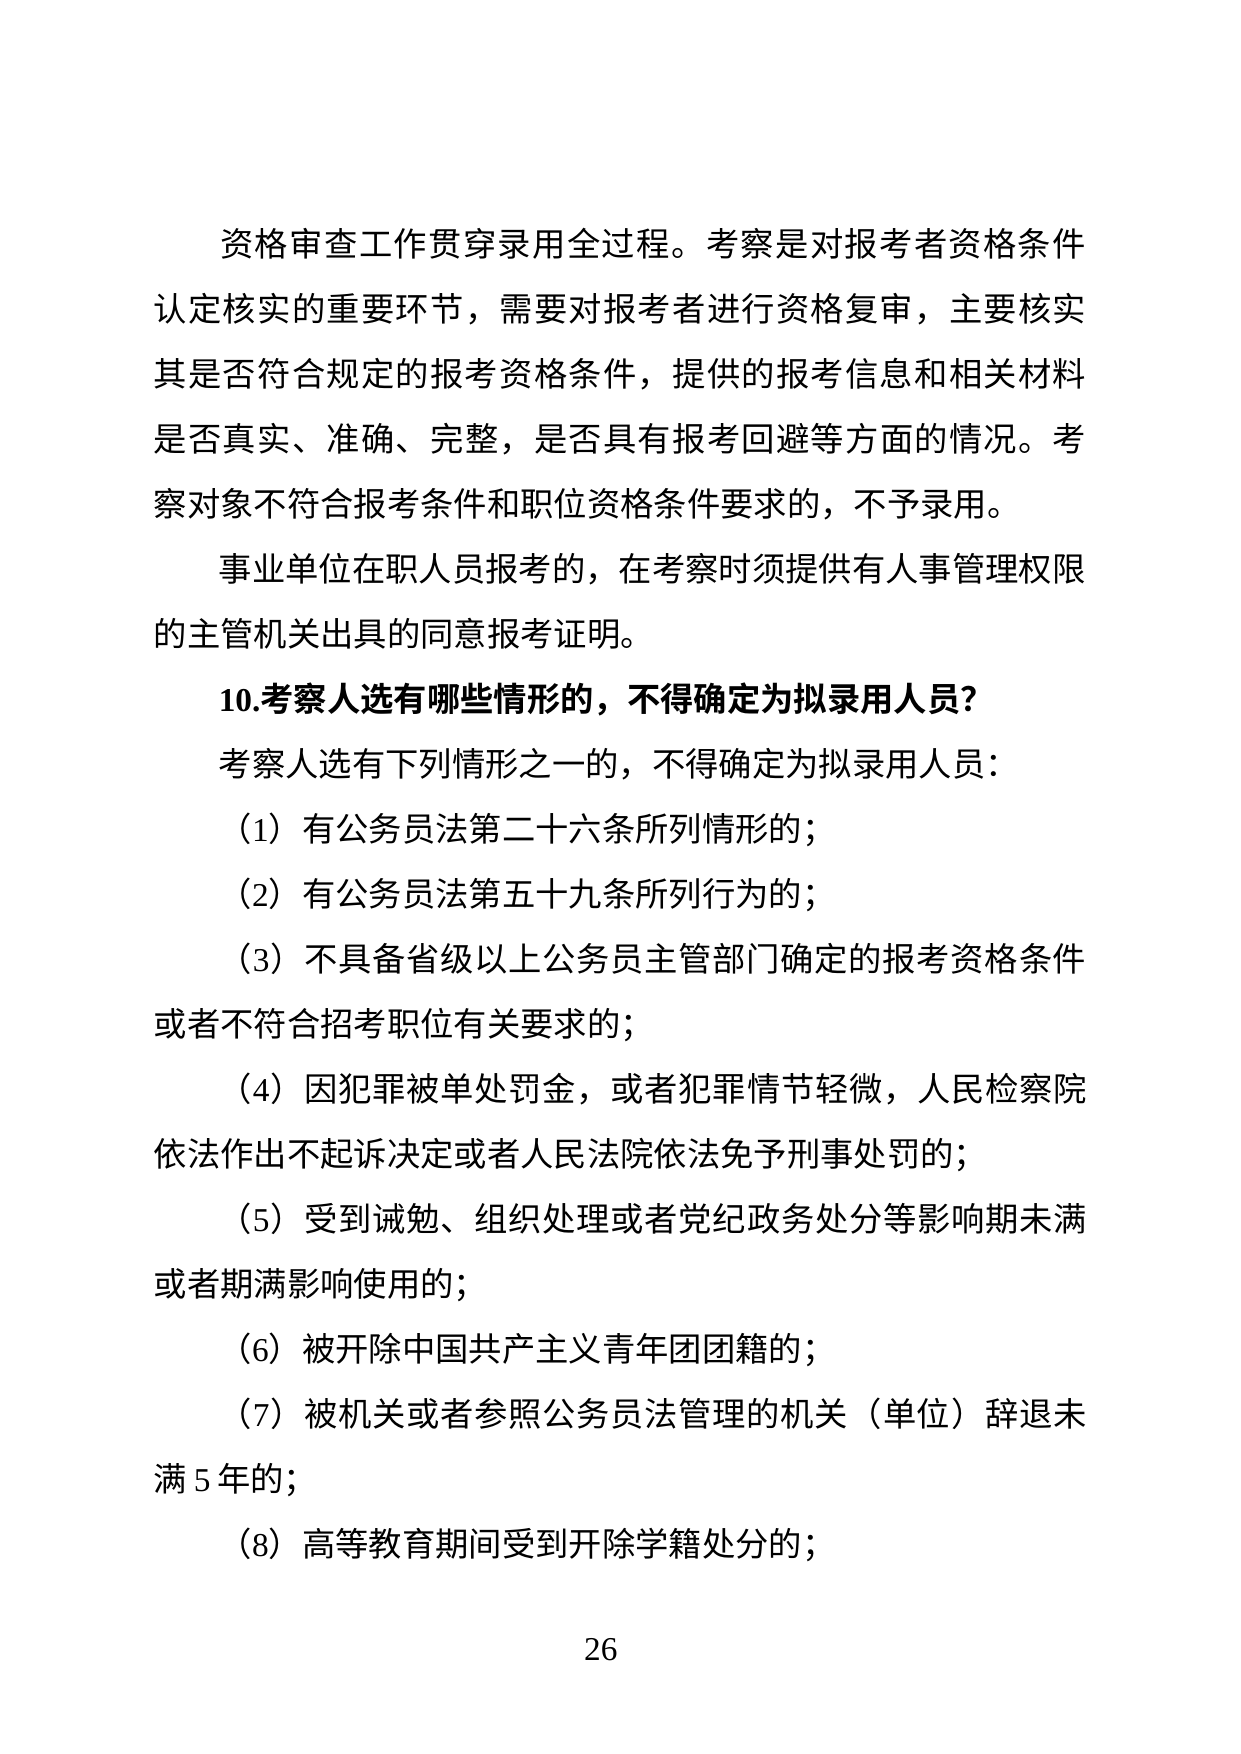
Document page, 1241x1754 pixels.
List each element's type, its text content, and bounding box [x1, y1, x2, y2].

text 考察人选有下列情形之一的，不得确定为拟录用人员： [153, 729, 1087, 794]
text （1）有公务员法第二十六条所列情形的； [153, 794, 1087, 859]
text 10.考察人选有哪些情形的，不得确定为拟录用人员？ [153, 664, 1087, 729]
text （6）被开除中国共产主义青年团团籍的； [153, 1314, 1087, 1379]
text （3）不具备省级以上公务员主管部门确定的报考资格条件或者不符合招考职位有关要求的； [153, 924, 1087, 1054]
text （2）有公务员法第五十九条所列行为的； [153, 859, 1087, 924]
text （7）被机关或者参照公务员法管理的机关（单位）辞退未满5年的； [153, 1379, 1087, 1509]
text （5）受到诫勉、组织处理或者党纪政务处分等影响期未满或者期满影响使用的； [153, 1184, 1087, 1314]
text 事业单位在职人员报考的，在考察时须提供有人事管理权限的主管机关出具的同意报考证明。 [153, 534, 1087, 664]
text （8）高等教育期间受到开除学籍处分的； [153, 1509, 1087, 1574]
text （4）因犯罪被单处罚金，或者犯罪情节轻微，人民检察院依法作出不起诉决定或者人民法院依法免予刑事处罚的； [153, 1054, 1087, 1184]
text 资格审查工作贯穿录用全过程。考察是对报考者资格条件认定核实的重要环节，需要对报考者进行资格复审，主要核实其是否符合规定的报考资格条件，提供的报考信息和相关材料是否真实、准确、完整，是否具有报考回避等方面的情况。考察对象不符合报考条件和职位资格条件要求的，不予录用。 [153, 209, 1087, 534]
